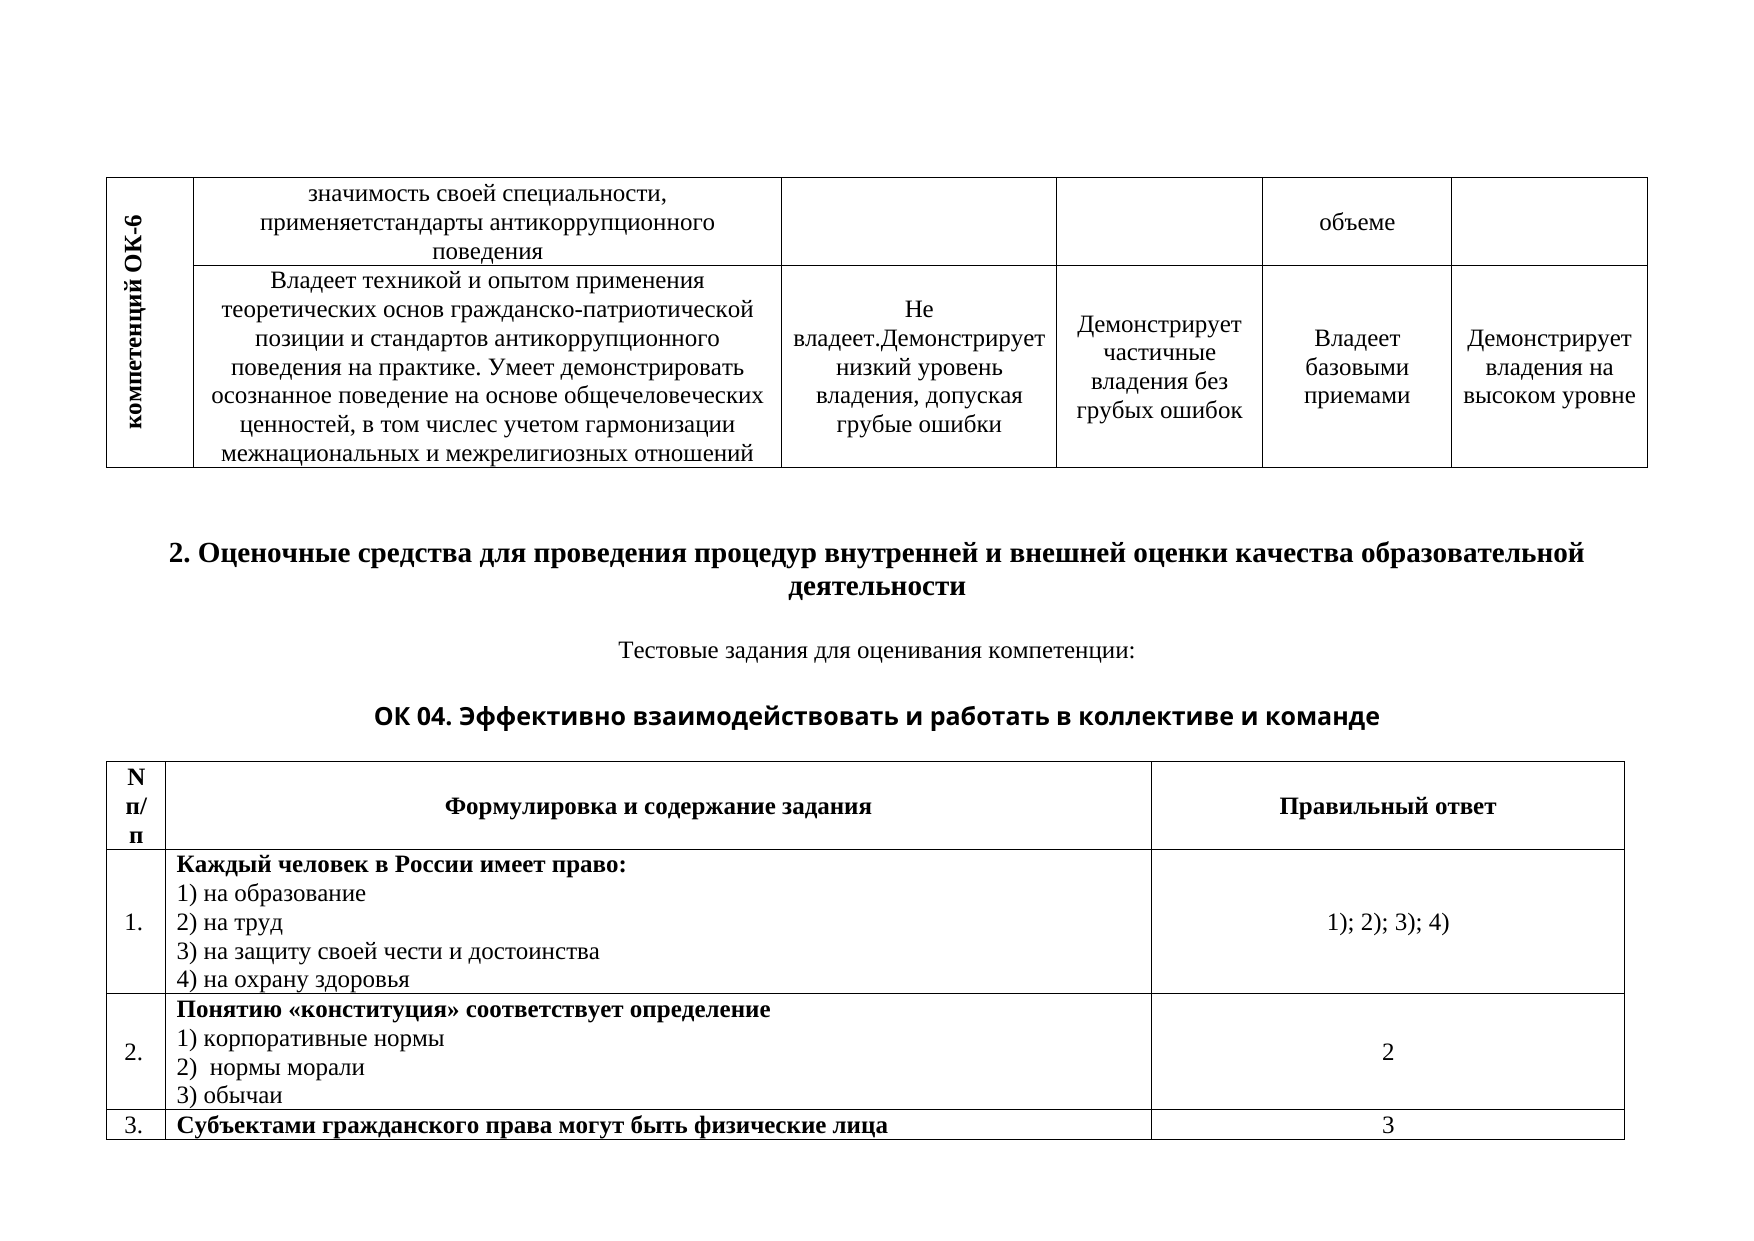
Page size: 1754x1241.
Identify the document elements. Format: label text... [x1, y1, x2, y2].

table_cell Не владеет.Демонстрирует низкий уровень владения, допуская грубые ошибки [782, 266, 1056, 467]
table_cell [1057, 178, 1262, 264]
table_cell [1263, 178, 1451, 264]
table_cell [166, 1110, 1151, 1139]
table_cell Демонстрирует частичные владения без грубых ошибок [1057, 266, 1262, 467]
table_cell Демонстрирует владения на высоком уровне [1452, 266, 1647, 467]
table_cell Владеет базовыми приемами [1263, 266, 1451, 467]
table_cell Понятию «конституция» соответствует определение 1) корпоративные нормы 2) нормы морали 3) обычаи [166, 994, 1151, 1109]
text Тестовые задания для оценивания компетенции: [118, 636, 1636, 664]
text 2. Оценочные средства для проведения процедур внутренней и внешней оценки качества образовательной деятельности [118, 535, 1636, 602]
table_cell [1452, 178, 1647, 264]
table_cell 1); 2); 3); 4) [1152, 850, 1624, 993]
text ОК 04. Эффективно взаимодействовать и работать в коллективе и команде [118, 698, 1636, 732]
table_cell [107, 850, 165, 993]
table_cell 2 [1152, 994, 1624, 1109]
table_cell [107, 994, 165, 1109]
table_cell 3 [1152, 1110, 1624, 1139]
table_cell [194, 178, 781, 264]
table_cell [782, 178, 1056, 264]
table_cell Каждый человек в России имеет право: 1) на образование 2) на труд 3) на защиту своей чести и достоинства 4) на охрану здоровья [166, 850, 1151, 993]
table_header Правильный ответ [1152, 762, 1624, 848]
table_cell Владеет техникой и опытом применения теоретических основ гражданско-патриотической позиции и стандартов антикоррупционного поведения на практике. Умеет демонстрировать осознанное поведение на основе общечеловеческих ценностей, в том числес учетом гармонизации межнациональных и межрелигиозных отношений [194, 266, 781, 467]
table_cell [107, 1110, 165, 1139]
table_header Формулировка и содержание задания [166, 762, 1151, 848]
table_header N п/п [107, 762, 165, 848]
